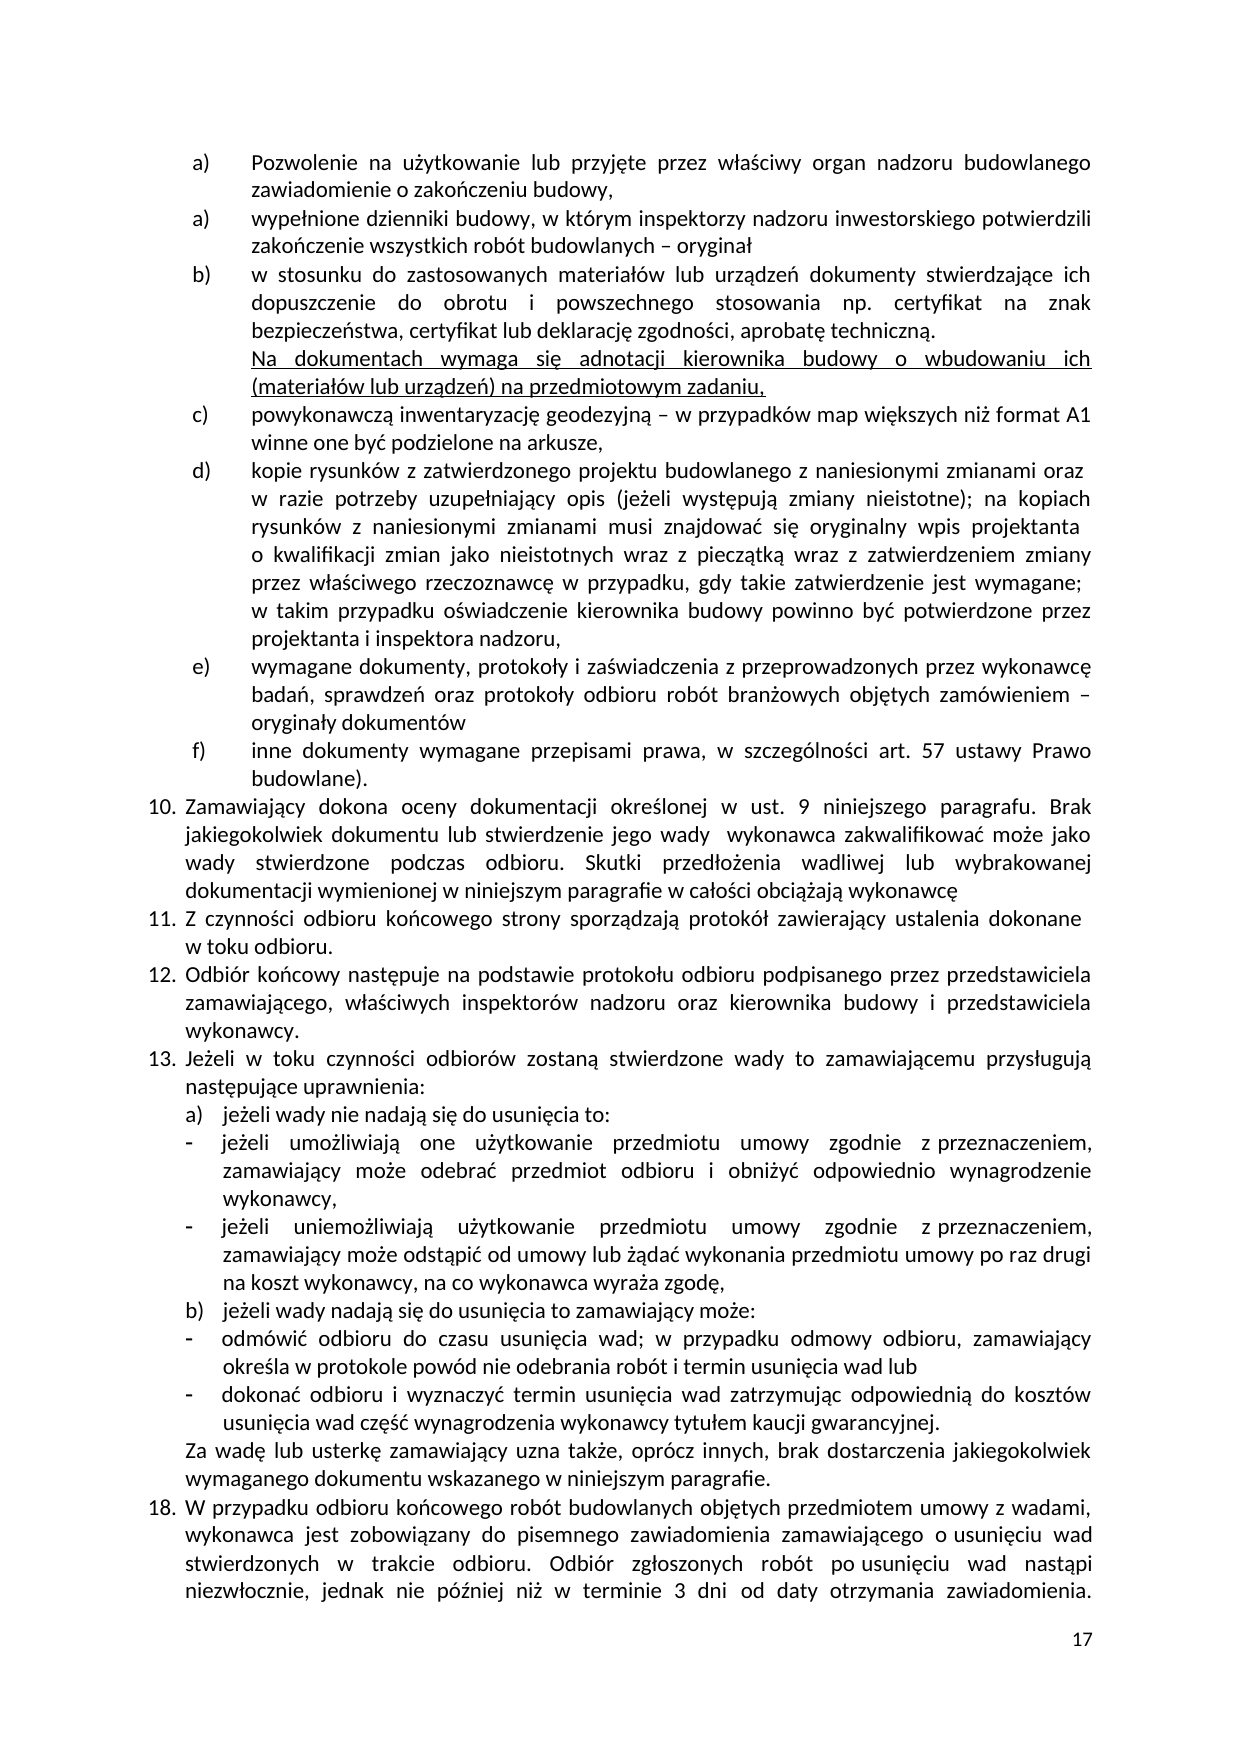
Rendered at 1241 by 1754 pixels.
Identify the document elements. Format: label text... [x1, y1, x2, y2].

list Zamawiający dokona oceny dokumentacji określonej w ust. 9 niniejszego paragrafu. Brak jakiegokolwiek dokumentu lub stwierdzenie jego wady wykonawca zakwalifikować może jako wady stwierdzone podczas odbioru. Skutki przedłożenia wadliwej lub wybrakowanej dokumentacji wymienionej w niniejszym paragrafie w całości obciążają wykonawcę [148, 792, 1093, 904]
list Z czynności odbioru końcowego strony sporządzają protokół zawierający ustalenia dokonane w toku odbioru. [148, 904, 1093, 960]
list jeżeli umożliwiają one użytkowanie przedmiotu umowy zgodnie z przeznaczeniem, zamawiający może odebrać przedmiot odbioru i obniżyć odpowiednio wynagrodzenie wykonawcy, [185, 1128, 1093, 1212]
list wymagane dokumenty, protokoły i zaświadczenia z przeprowadzonych przez wykonawcę badań, sprawdzeń oraz protokoły odbioru robót branżowych objętych zamówieniem – oryginały dokumentów [192, 652, 1093, 736]
list Jeżeli w toku czynności odbiorów zostaną stwierdzone wady to zamawiającemu przysługują następujące uprawnienia: [148, 1044, 1093, 1100]
list inne dokumenty wymagane przepisami prawa, w szczególności art. 57 ustawy Prawo budowlane). [192, 736, 1093, 792]
list Odbiór końcowy następuje na podstawie protokołu odbioru podpisanego przez przedstawiciela zamawiającego, właściwych inspektorów nadzoru oraz kierownika budowy i przedstawiciela wykonawcy. [148, 960, 1093, 1044]
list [148, 1493, 1093, 1605]
list Pozwolenie na użytkowanie lub przyjęte przez właściwy organ nadzoru budowlanego zawiadomienie o zakończeniu budowy, [192, 148, 1093, 204]
list w stosunku do zastosowanych materiałów lub urządzeń dokumenty stwierdzające ich dopuszczenie do obrotu i powszechnego stosowania np. certyfikat na znak bezpieczeństwa, certyfikat lub deklarację zgodności, aprobatę techniczną. [192, 260, 1093, 344]
list jeżeli wady nadają się do usunięcia to zamawiający może: [185, 1296, 1093, 1324]
text Na dokumentach wymaga się adnotacji kierownika budowy o wbudowaniu ich (materiałów lub urządzeń) na przedmiotowym zadaniu, [251, 344, 1093, 400]
list jeżeli uniemożliwiają użytkowanie przedmiotu umowy zgodnie z przeznaczeniem, zamawiający może odstąpić od umowy lub żądać wykonania przedmiotu umowy po raz drugi na koszt wykonawcy, na co wykonawca wyraża zgodę, [185, 1212, 1093, 1296]
list jeżeli wady nie nadają się do usunięcia to: [185, 1100, 1093, 1128]
list odmówić odbioru do czasu usunięcia wad; w przypadku odmowy odbioru, zamawiający określa w protokole powód nie odebrania robót i termin usunięcia wad lub [185, 1324, 1093, 1381]
list powykonawczą inwentaryzację geodezyjną – w przypadków map większych niż format A1 winne one być podzielone na arkusze, [192, 400, 1093, 456]
list wypełnione dzienniki budowy, w którym inspektorzy nadzoru inwestorskiego potwierdzili zakończenie wszystkich robót budowlanych – oryginał [192, 204, 1093, 260]
list dokonać odbioru i wyznaczyć termin usunięcia wad zatrzymując odpowiednią do kosztów usunięcia wad część wynagrodzenia wykonawcy tytułem kaucji gwarancyjnej. [185, 1381, 1093, 1437]
list kopie rysunków z zatwierdzonego projektu budowlanego z naniesionymi zmianami oraz w razie potrzeby uzupełniający opis (jeżeli występują zmiany nieistotne); na kopiach rysunków z naniesionymi zmianami musi znajdować się oryginalny wpis projektanta o kwalifikacji zmian jako nieistotnych wraz z pieczątką wraz z zatwierdzeniem zmiany przez właściwego rzeczoznawcę w przypadku, gdy takie zatwierdzenie jest wymagane; w takim przypadku oświadczenie kierownika budowy powinno być potwierdzone przez projektanta i inspektora nadzoru, [192, 456, 1093, 652]
text Za wadę lub usterkę zamawiający uzna także, oprócz innych, brak dostarczenia jakiegokolwiek wymaganego dokumentu wskazanego w niniejszym paragrafie. [185, 1437, 1093, 1493]
